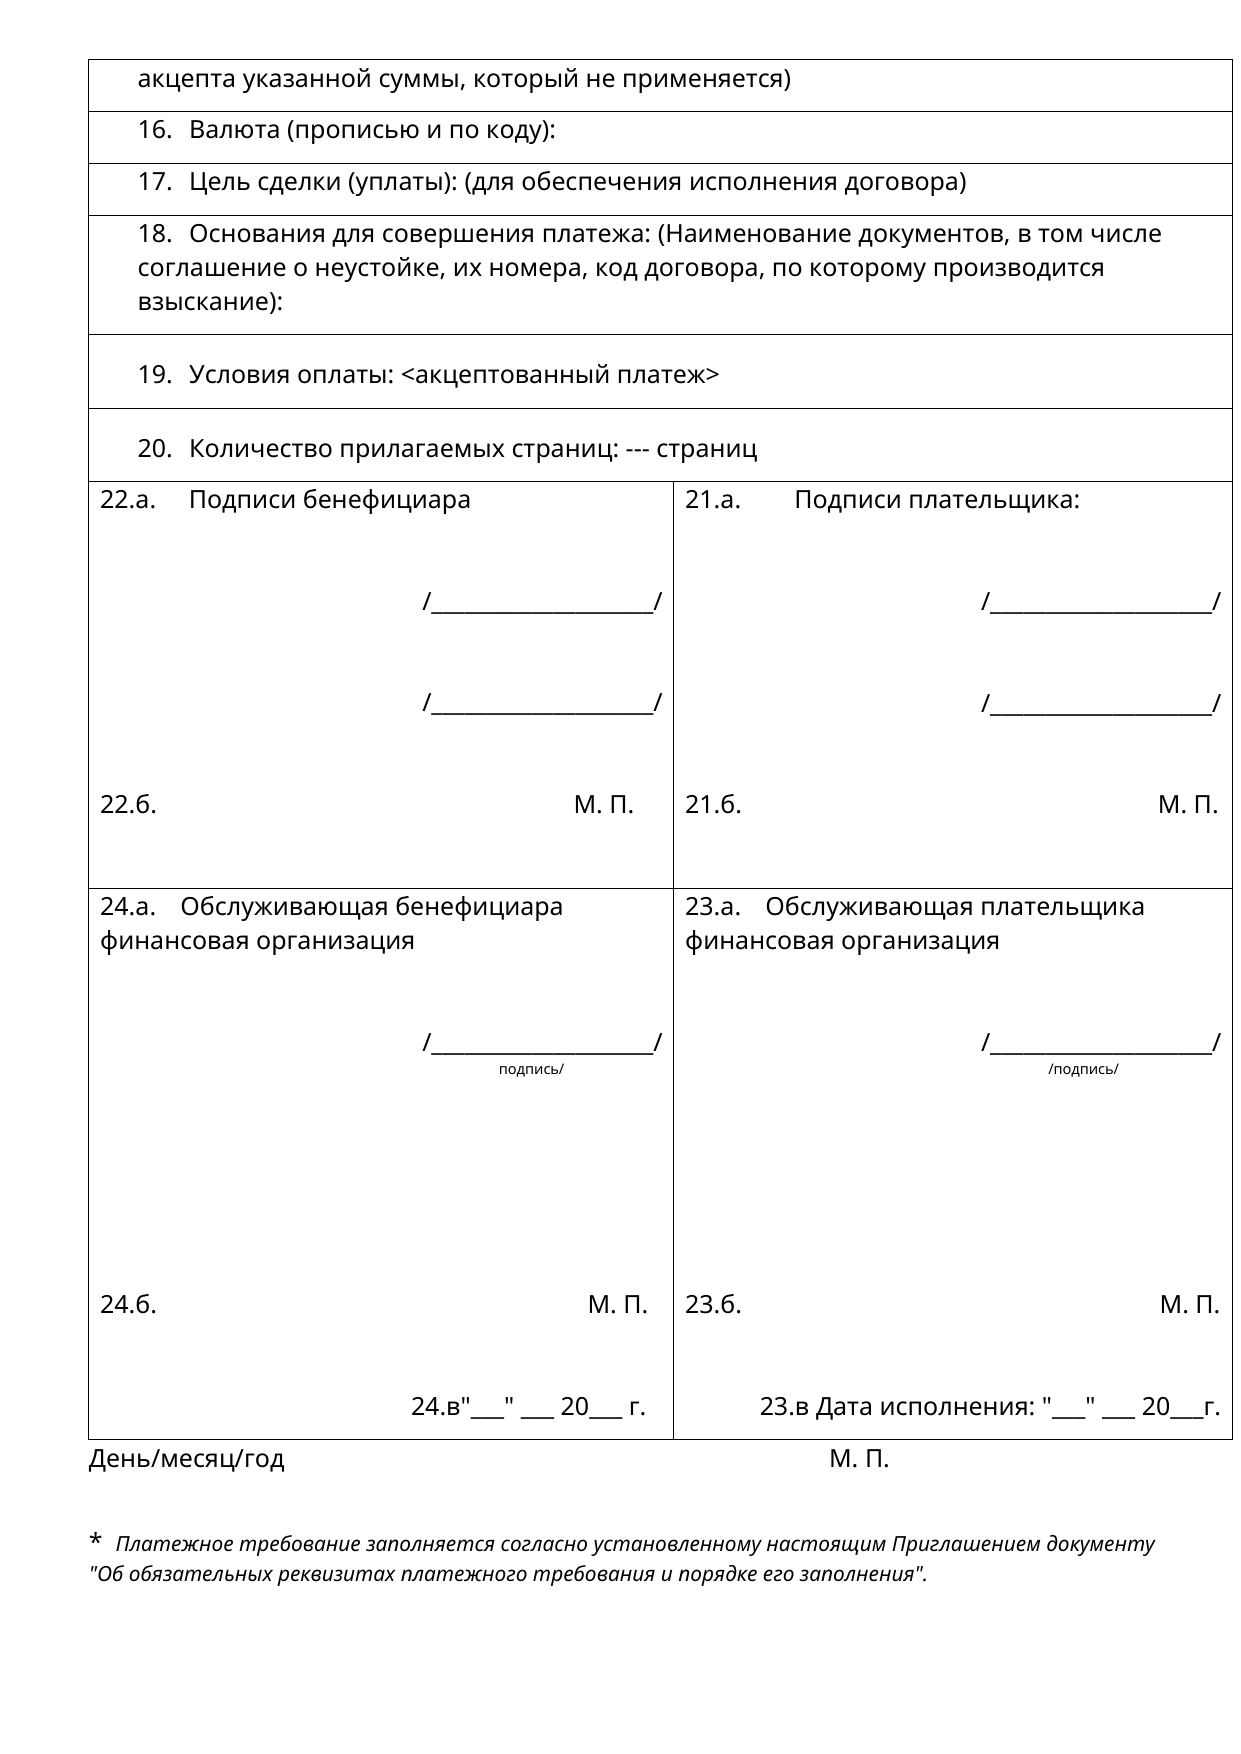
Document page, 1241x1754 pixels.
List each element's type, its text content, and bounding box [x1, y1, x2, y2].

table_cell 17. Цель сделки (уплаты): (для обеспечения исполнения договора) [89, 164, 1232, 214]
table_cell 23.а. Обслуживающая плательщика финансовая организация /____________________/ /подпись/ [674, 889, 1232, 1211]
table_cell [89, 60, 1232, 111]
text * Платежное требование заполняется согласно установленному настоящим Приглашением документу "Об обязательных реквизитах платежного требования и порядке его заполнения". [89, 1525, 1167, 1588]
text День/месяц/год М. П. [89, 1440, 1167, 1474]
table_cell 20. Количество прилагаемых страниц: --- страниц [89, 409, 1232, 481]
table_cell 24.а. Обслуживающая бенефициара финансовая организация /____________________/ подпись/ [89, 889, 673, 1211]
table_cell 23.б. М. П. 23.в Дата исполнения: "___" ___ 20___г. [674, 1211, 1232, 1439]
table_cell 21.а. Подписи плательщика: /____________________/ /____________________/ 21.б. М. П. [674, 482, 1232, 888]
table_cell 19. Условия оплаты: <акцептованный платеж> [89, 335, 1232, 408]
table_cell 16. Валюта (прописью и по коду): [89, 112, 1232, 163]
table_cell 24.б. М. П. 24.в"___" ___ 20___ г. [89, 1211, 673, 1439]
table_cell 18. Основания для совершения платежа: (Наименование документов, в том числе соглашение о неустойке, их номера, код договора, по которому производится взыскание): [89, 216, 1232, 334]
table_cell 22.а. Подписи бенефициара /____________________/ /____________________/ 22.б. М. П. [89, 482, 673, 888]
